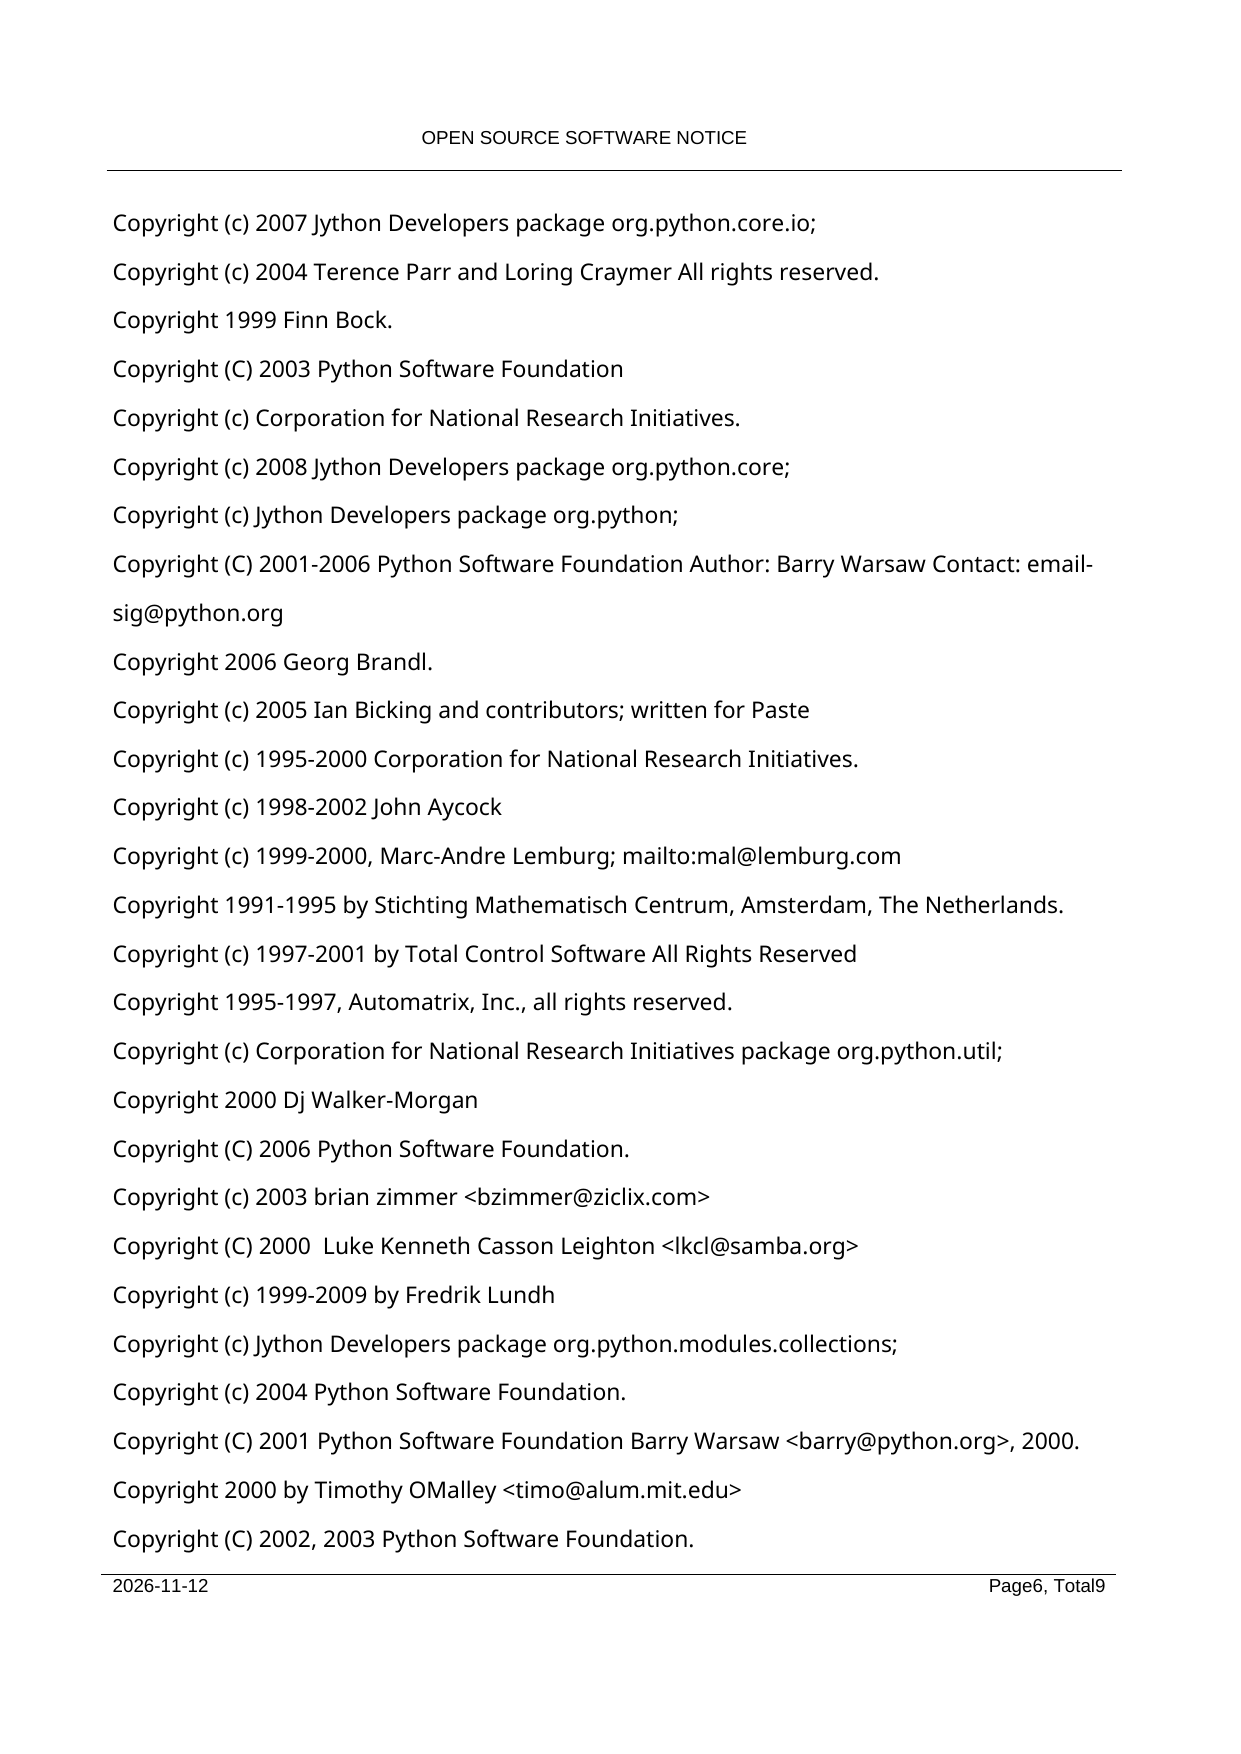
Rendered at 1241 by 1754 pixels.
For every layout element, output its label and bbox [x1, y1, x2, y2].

text [112, 206, 1128, 726]
text [112, 742, 1128, 1554]
